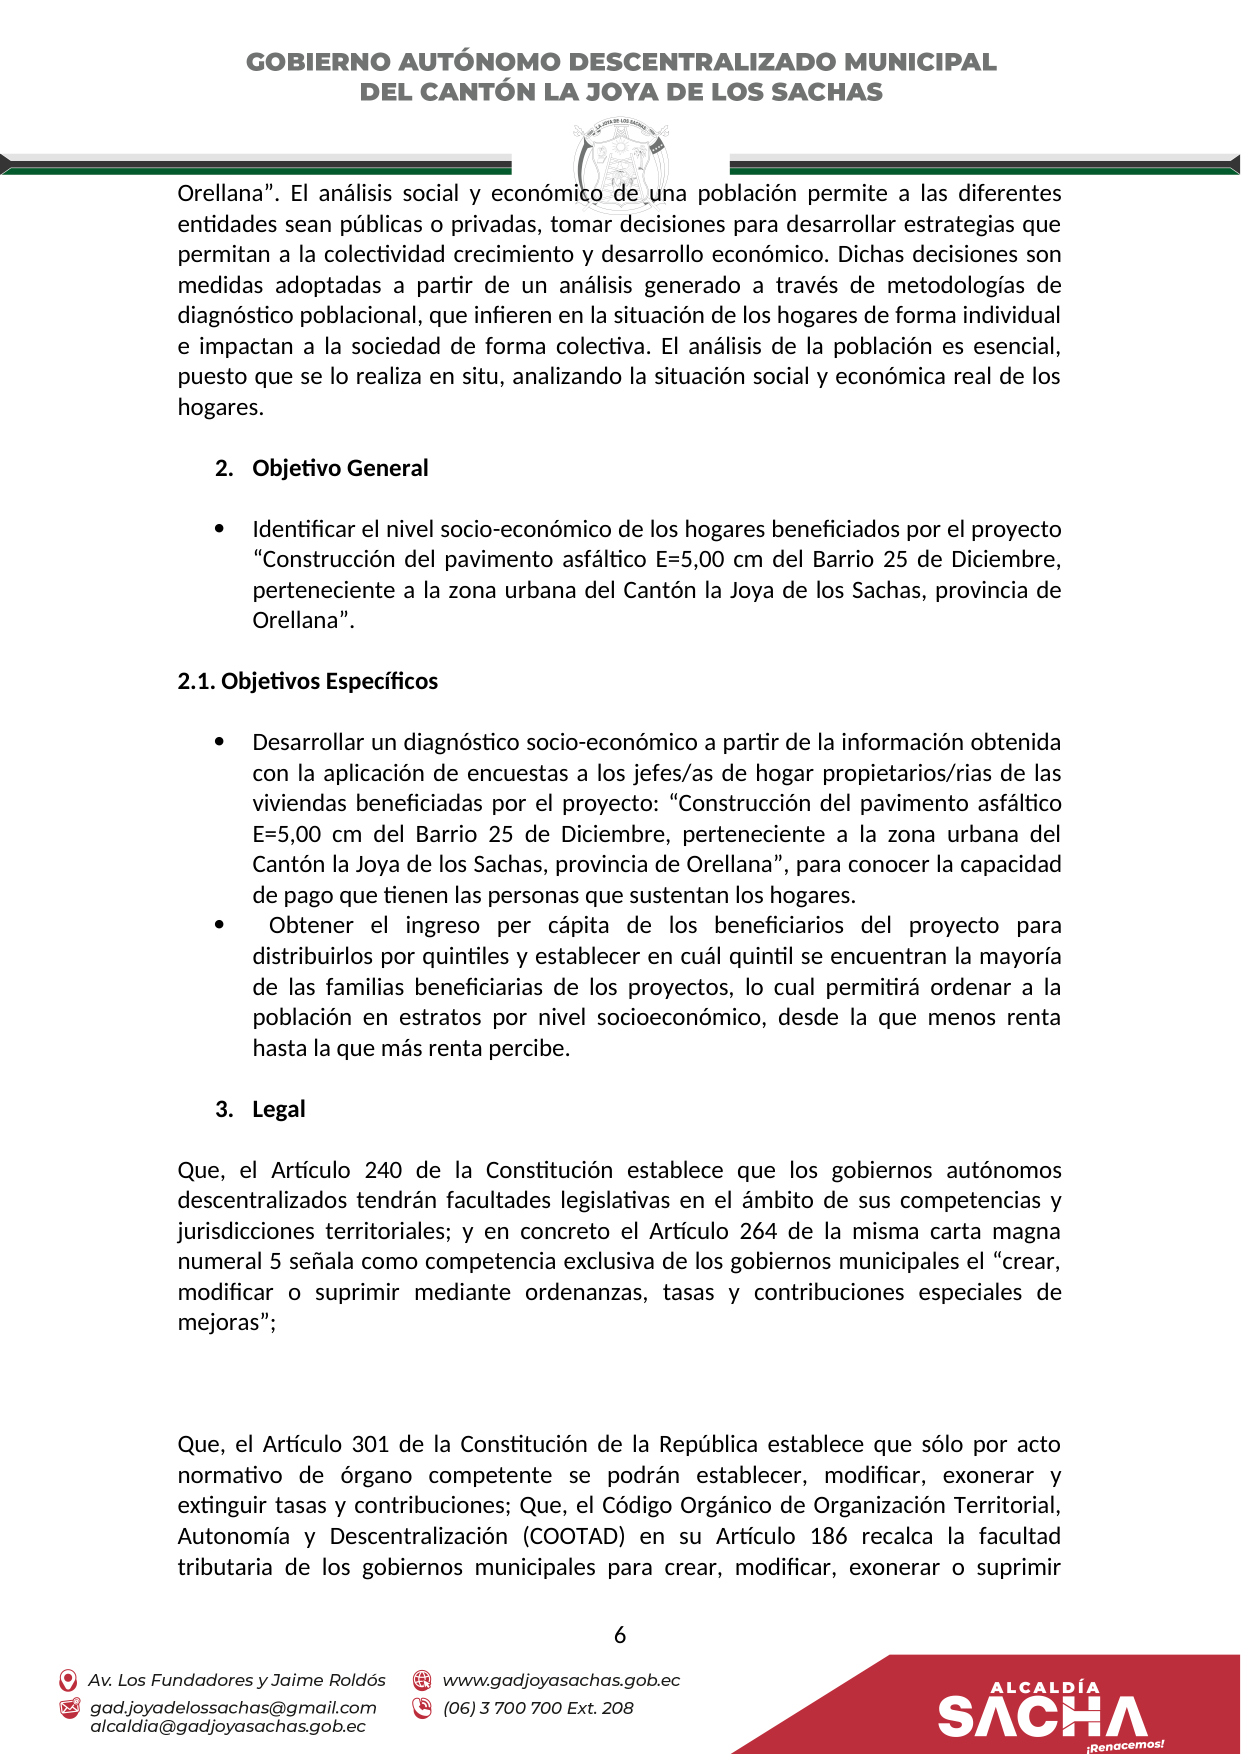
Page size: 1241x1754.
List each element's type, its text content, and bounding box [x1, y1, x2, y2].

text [177, 1428, 1063, 1581]
list Desarrollar un diagnóstico socio-económico a partir de la información obtenida con la aplicación de encuestas a los jefes/as de hogar propietarios/rias de las viviendas beneficiadas por el proyecto: “Construcción del pavimento asfáltico E=5,00 cm del Barrio 25 de Diciembre, perteneciente a la zona urbana del Cantón la Joya de los Sachas, provincia de Orellana”, para conocer la capacidad de pago que tienen las personas que sustentan los hogares. [215, 727, 1063, 910]
list Obtener el ingreso per cápita de los beneficiarios del proyecto para distribuirlos por quintiles y establecer en cuál quintil se encuentran la mayoría de las familias beneficiarias de los proyectos, lo cual permitirá ordenar a la población en estratos por nivel socioeconómico, desde la que menos renta hasta la que más renta percibe. [215, 910, 1063, 1062]
list Identificar el nivel socio-económico de los hogares beneficiados por el proyecto “Construcción del pavimento asfáltico E=5,00 cm del Barrio 25 de Diciembre, perteneciente a la zona urbana del Cantón la Joya de los Sachas, provincia de Orellana”. [215, 513, 1063, 635]
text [177, 177, 1063, 421]
list Legal [215, 1093, 1063, 1123]
list Objetivo General [215, 452, 1063, 482]
picture [0, 15, 1241, 1754]
list Objetivos Específicos [177, 666, 1063, 696]
text Que, el Artículo 240 de la Constitución establece que los gobiernos autónomos descentralizados tendrán facultades legislativas en el ámbito de sus competencias y jurisdicciones territoriales; y en concreto el Artículo 264 de la misma carta magna numeral 5 señala como competencia exclusiva de los gobiernos municipales el “crear, modificar o suprimir mediante ordenanzas, tasas y contribuciones especiales de mejoras”; [177, 1154, 1063, 1337]
